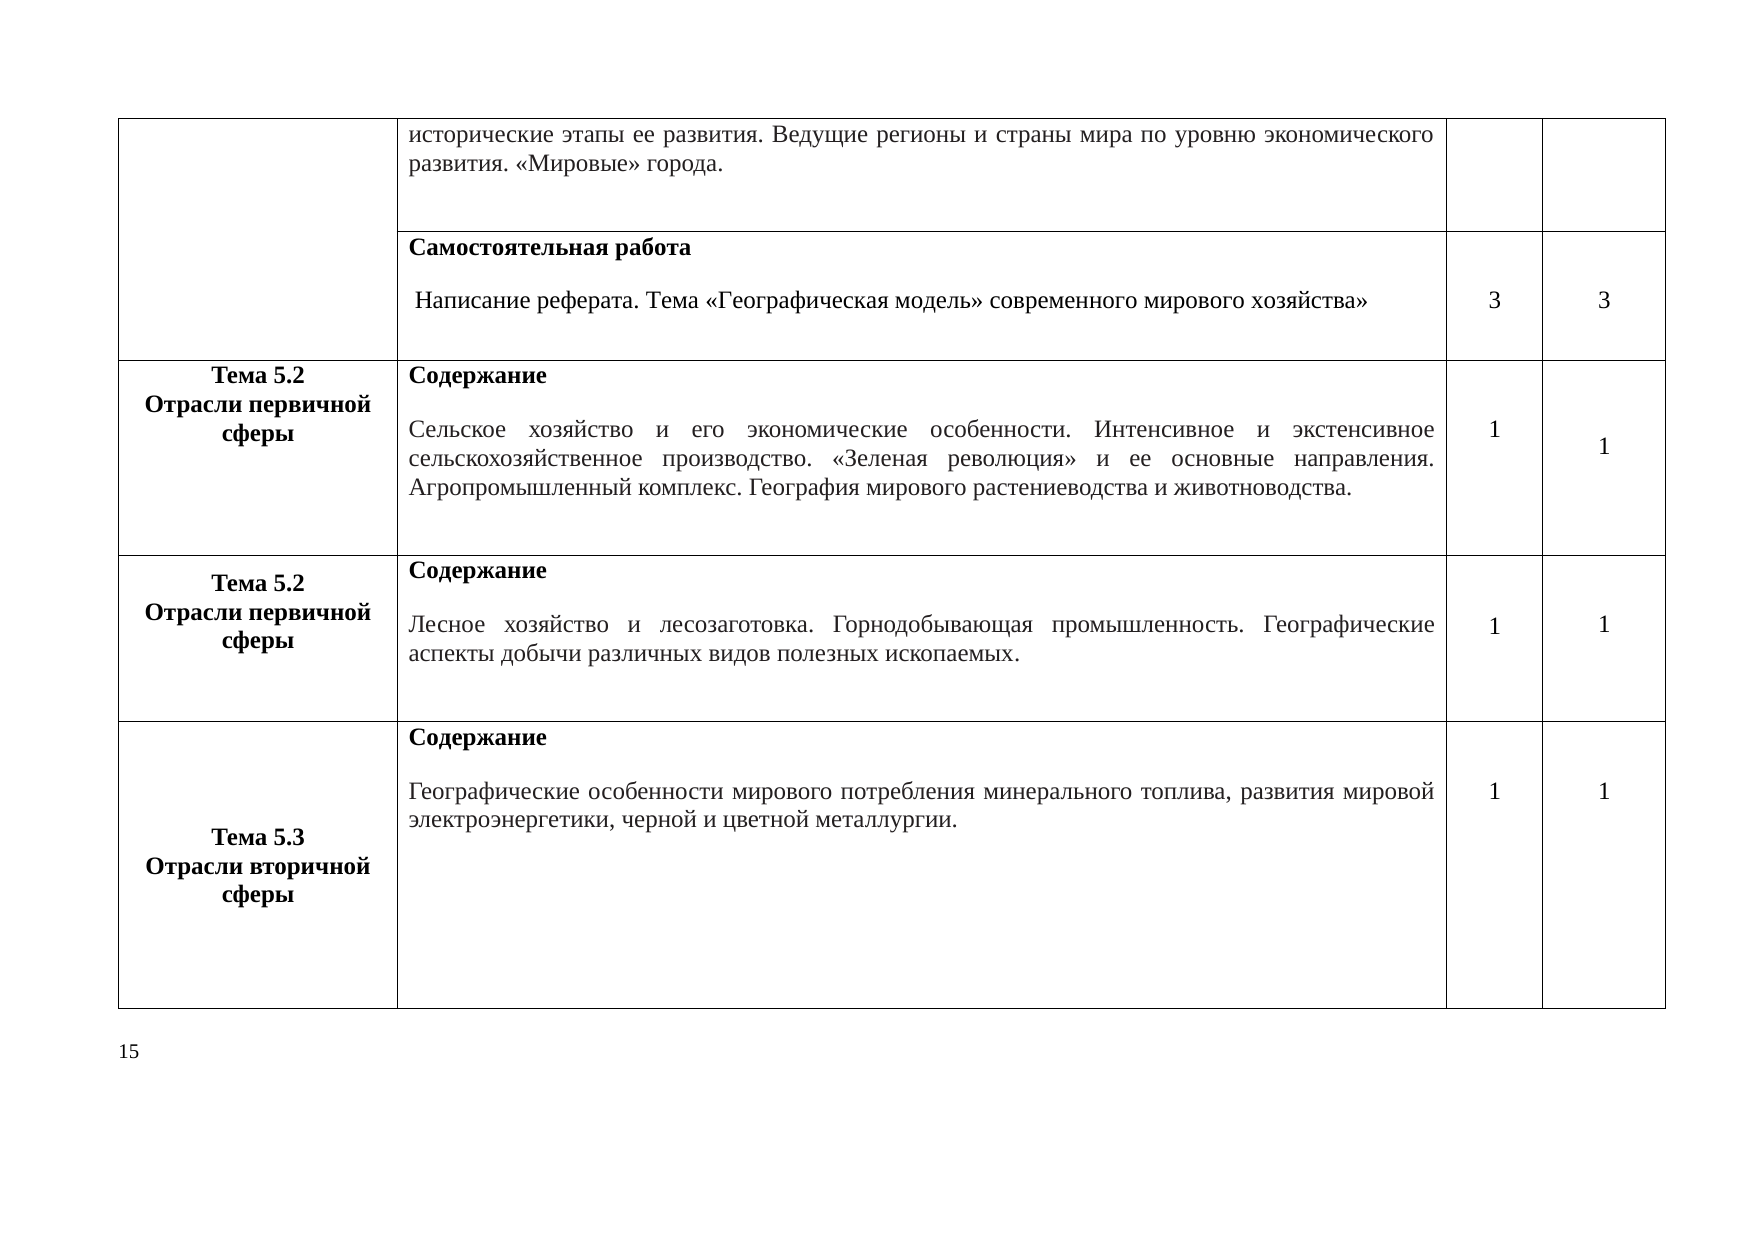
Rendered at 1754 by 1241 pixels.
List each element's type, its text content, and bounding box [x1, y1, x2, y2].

table_cell Тема 5.2 Отрасли первичной сферы [119, 556, 397, 721]
table_cell Содержание Географические особенности мирового потребления минерального топлива, развития мировой электроэнергетики, черной и цветной металлургии. [398, 722, 1446, 1008]
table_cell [119, 722, 397, 1008]
table_cell 1 [1447, 556, 1542, 721]
table_cell Тема 5.2 Отрасли первичной сферы [119, 361, 397, 554]
table_cell Содержание Сельское хозяйство и его экономические особенности. Интенсивное и экстенсивное сельскохозяйственное производство. «Зеленая революция» и ее основные направления. Агропромышленный комплекс. География мирового растениеводства и животноводства. [398, 361, 1446, 554]
table_cell 1 [1543, 722, 1665, 1008]
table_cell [398, 119, 1446, 231]
table_cell 3 [1543, 232, 1665, 359]
table_cell Содержание Лесное хозяйство и лесозаготовка. Горнодобывающая промышленность. Географические аспекты добычи различных видов полезных ископаемых. [398, 556, 1446, 721]
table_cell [119, 119, 397, 359]
table_cell 1 [1447, 361, 1542, 554]
table_cell 1 [1543, 361, 1665, 554]
table_cell 1 [1447, 722, 1542, 1008]
table_cell 3 [1447, 232, 1542, 359]
table_cell 1 [1543, 556, 1665, 721]
table_cell 1 [1543, 119, 1665, 231]
table_cell 1 [1447, 119, 1542, 231]
table_cell Самостоятельная работа Написание реферата. Тема «Географическая модель» современного мирового хозяйства» [398, 232, 1446, 359]
